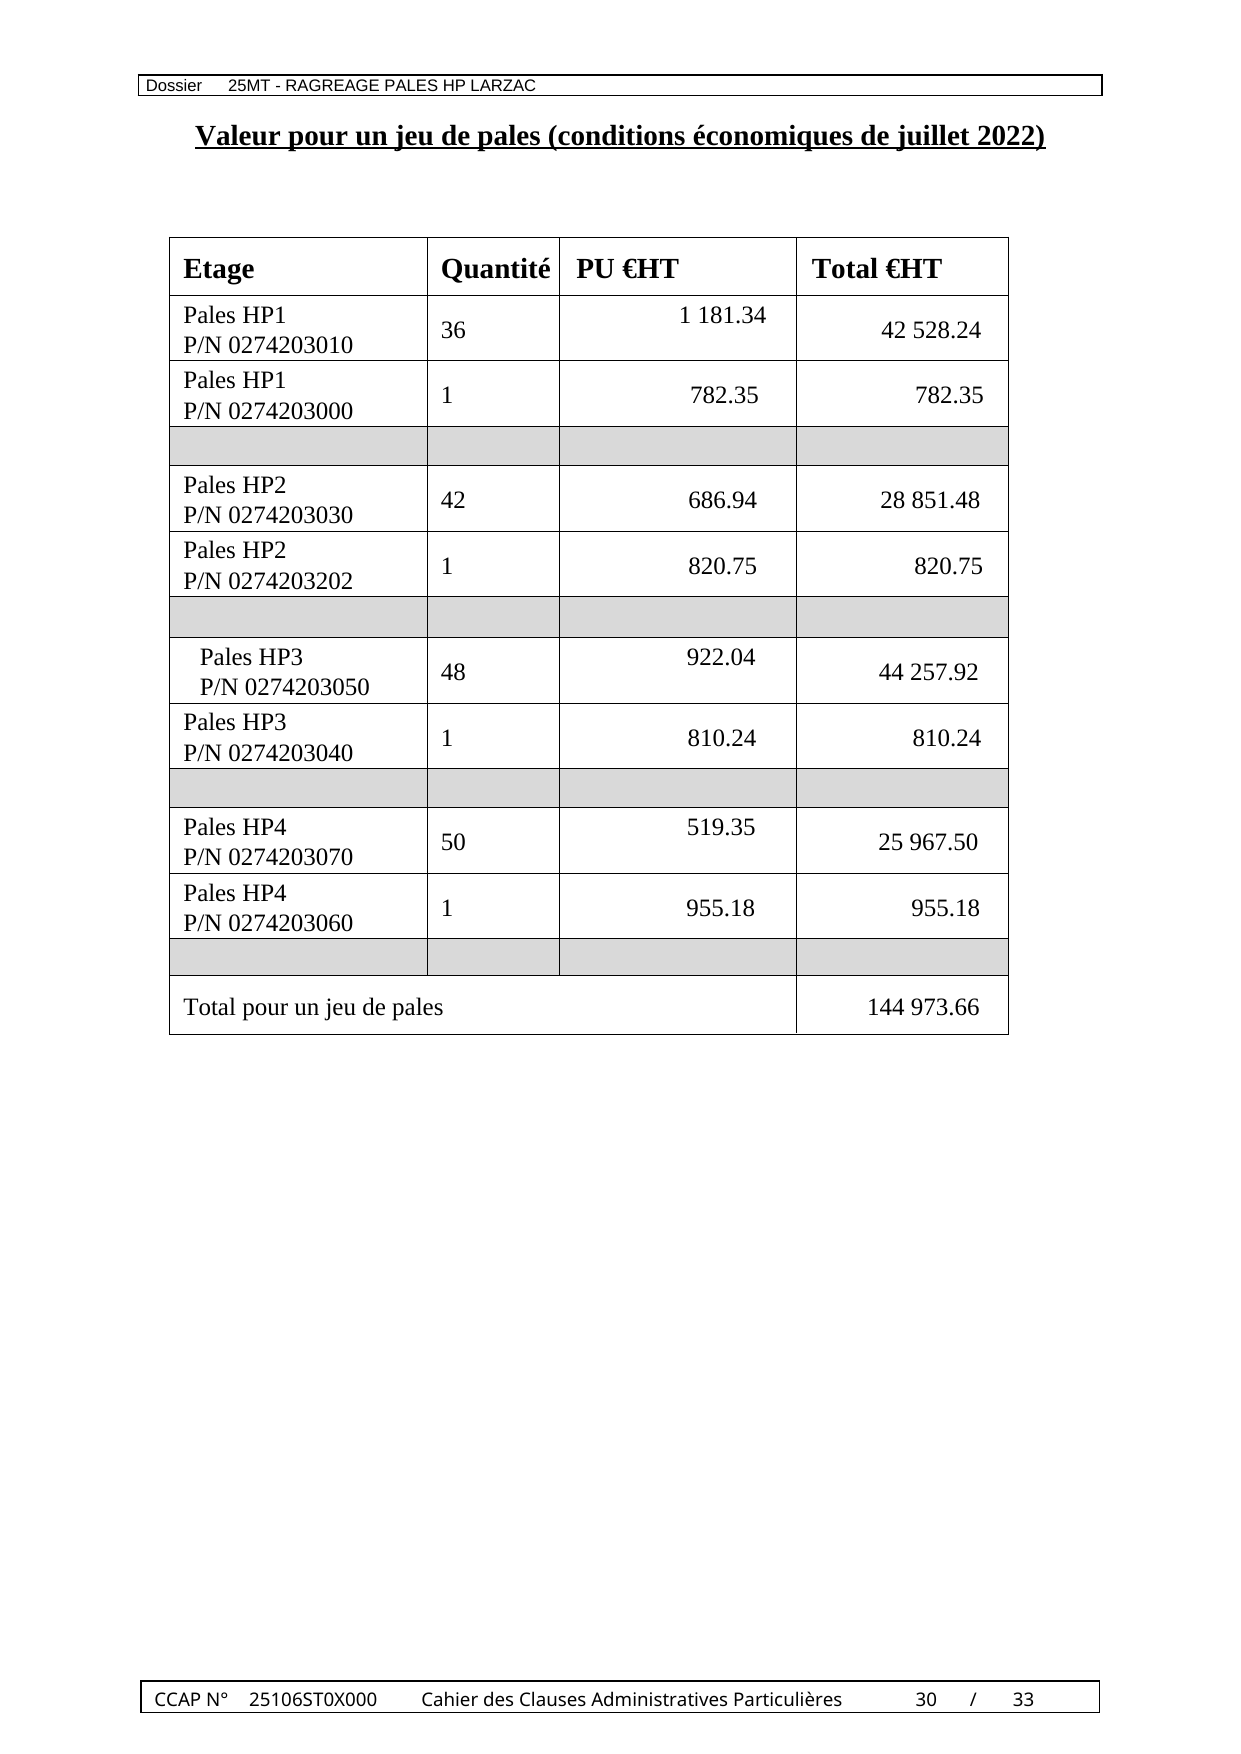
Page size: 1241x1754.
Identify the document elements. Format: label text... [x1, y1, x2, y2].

table_cell [560, 597, 796, 637]
table_cell 519.35 [560, 808, 796, 873]
table_cell [170, 939, 427, 975]
table_cell 48 [428, 638, 559, 702]
table_cell Pales HP1 P/N 0274203000 [170, 361, 427, 426]
table_cell 955.18 [797, 874, 1008, 938]
table_cell 686.94 [560, 466, 796, 531]
table_cell 144 973.66 [797, 976, 1008, 1033]
table_cell 820.75 [797, 532, 1008, 596]
table_cell 782.35 [797, 361, 1008, 426]
table_cell 44 257.92 [797, 638, 1008, 702]
table_cell 1 [428, 874, 559, 938]
table_cell 28 851.48 [797, 466, 1008, 531]
table_cell 1 [428, 361, 559, 426]
table_cell Pales HP3 P/N 0274203040 [170, 704, 427, 768]
table_cell 50 [428, 808, 559, 873]
table_header Etage [170, 238, 427, 295]
table_cell [797, 597, 1008, 637]
table_cell [428, 597, 559, 637]
table_cell 1 [428, 532, 559, 596]
table_cell 42 [428, 466, 559, 531]
table_cell 25 967.50 [797, 808, 1008, 873]
table_cell 42 528.24 [797, 296, 1008, 360]
table_cell 810.24 [797, 704, 1008, 768]
table_cell [797, 769, 1008, 807]
table_cell Pales HP4 P/N 0274203060 [170, 874, 427, 938]
table_cell 1 [428, 704, 559, 768]
table_cell Pales HP4 P/N 0274203070 [170, 808, 427, 873]
table_cell [428, 427, 559, 465]
table_cell Total pour un jeu de pales [170, 976, 796, 1033]
table_cell [797, 427, 1008, 465]
table_header Quantité [428, 238, 559, 295]
table_cell [560, 939, 796, 975]
table_cell Pales HP1 P/N 0274203010 [170, 296, 427, 360]
table_cell 810.24 [560, 704, 796, 768]
table_header Total €HT [797, 238, 1008, 295]
table_cell 1 181.34 [560, 296, 796, 360]
table_cell Pales HP2 P/N 0274203202 [170, 532, 427, 596]
table_cell 782.35 [560, 361, 796, 426]
table_cell [560, 427, 796, 465]
table_header PU €HT [560, 238, 796, 295]
text Valeur pour un jeu de pales (conditions économiques de juillet 2022) [59, 118, 1181, 152]
table_cell [170, 597, 427, 637]
table_cell Pales HP3 P/N 0274203050 [170, 638, 427, 702]
table_cell [560, 769, 796, 807]
table_cell 955.18 [560, 874, 796, 938]
table_cell [428, 939, 559, 975]
table_cell [170, 427, 427, 465]
table_cell 922.04 [560, 638, 796, 702]
table_cell [170, 769, 427, 807]
table_cell [797, 939, 1008, 975]
table_cell Pales HP2 P/N 0274203030 [170, 466, 427, 531]
table_cell [428, 769, 559, 807]
table_cell 36 [428, 296, 559, 360]
table_cell 820.75 [560, 532, 796, 596]
